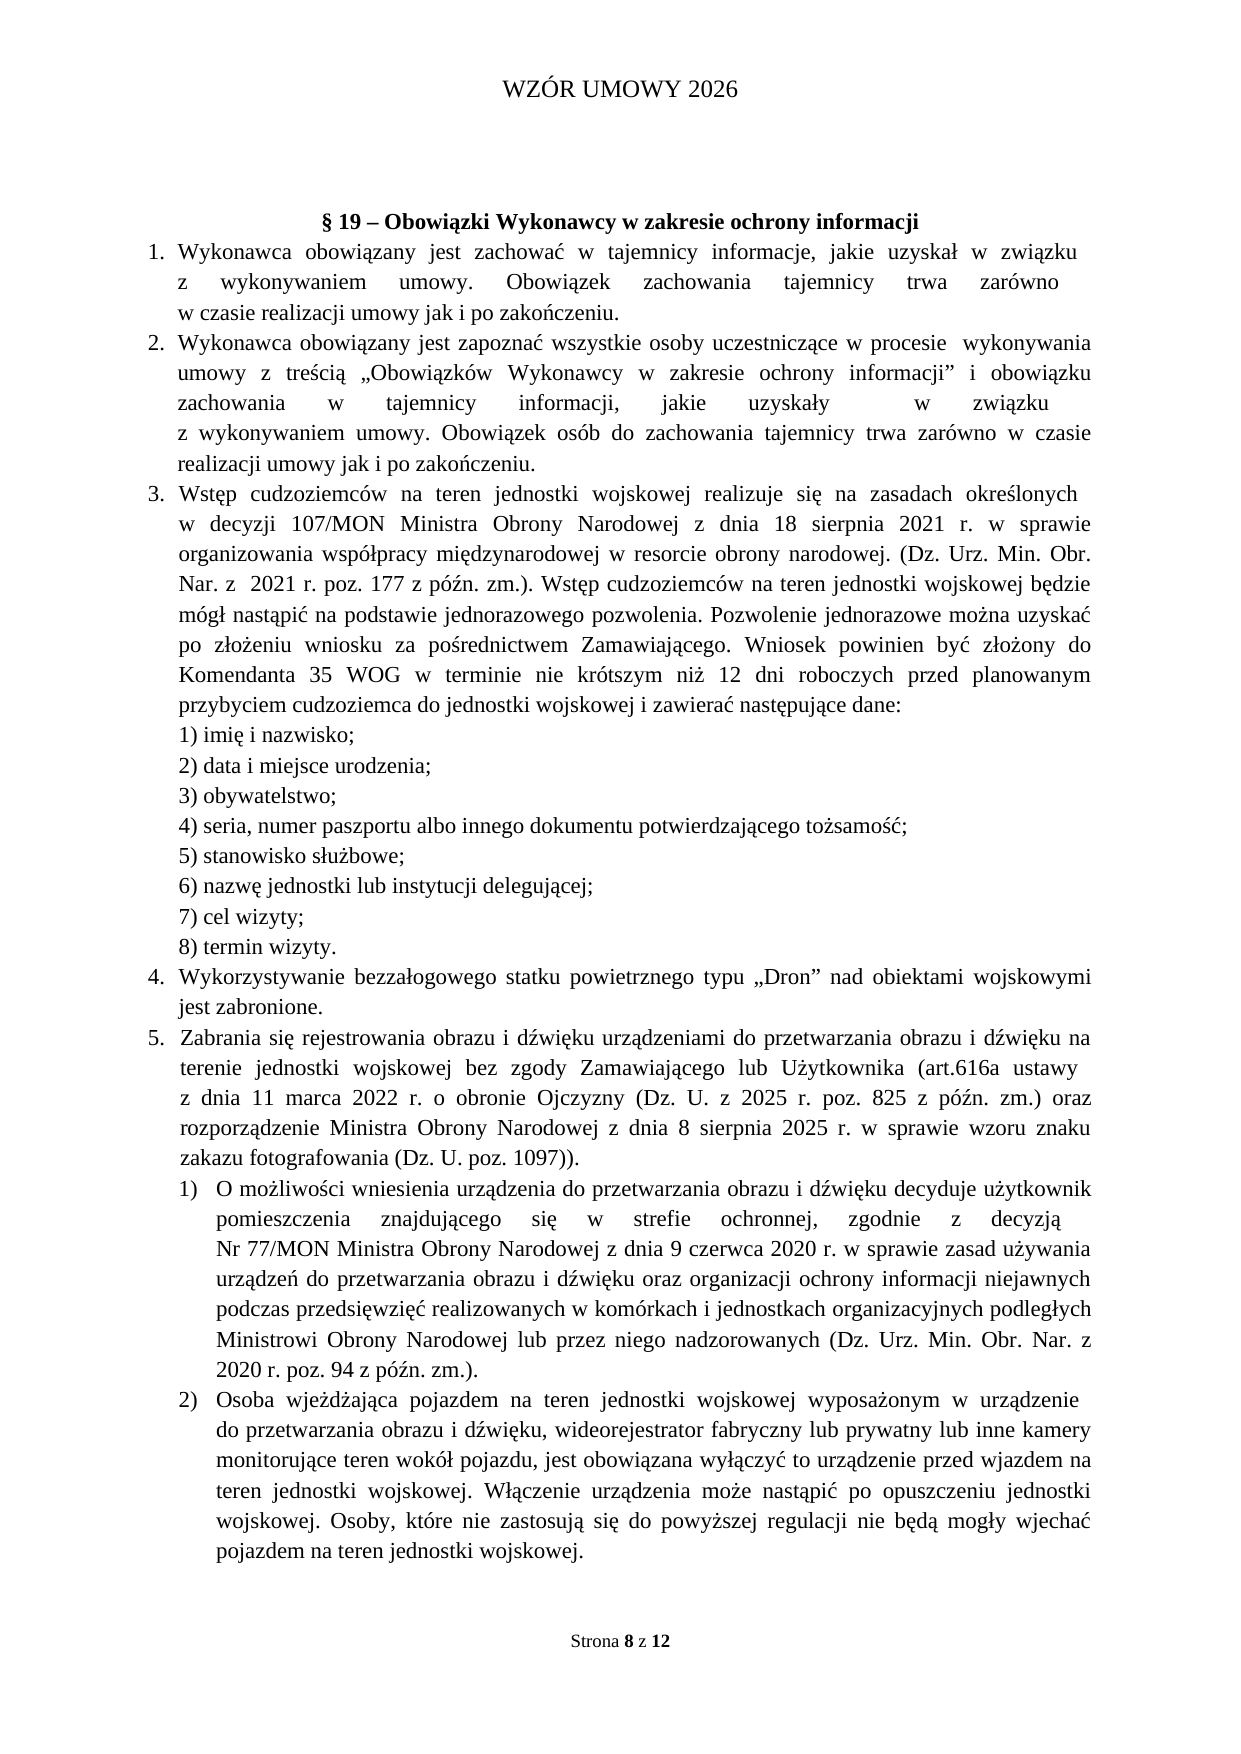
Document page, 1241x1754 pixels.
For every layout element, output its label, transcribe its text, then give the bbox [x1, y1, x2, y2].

list Zabrania się rejestrowania obrazu i dźwięku urządzeniami do przetwarzania obrazu i dźwięku na terenie jednostki wojskowej bez zgody Zamawiającego lub Użytkownika (art.616a ustawy z dnia 11 marca 2022 r. o obronie Ojczyzny (Dz. U. z 2025 r. poz. 825 z późn. zm.) oraz rozporządzenie Ministra Obrony Narodowej z dnia 8 sierpnia 2025 r. w sprawie wzoru znaku zakazu fotografowania (Dz. U. poz. 1097)). [148, 1024, 1093, 1171]
list Osoba wjeżdżająca pojazdem na teren jednostki wojskowej wyposażonym w urządzenie do przetwarzania obrazu i dźwięku, wideorejestrator fabryczny lub prywatny lub inne kamery monitorujące teren wokół pojazdu, jest obowiązana wyłączyć to urządzenie przed wjazdem na teren jednostki wojskowej. Włączenie urządzenia może nastąpić po opuszczeniu jednostki wojskowej. Osoby, które nie zastosują się do powyższej regulacji nie będą mogły wjechać pojazdem na teren jednostki wojskowej. [178, 1386, 1093, 1563]
list Wykonawca obowiązany jest zapoznać wszystkie osoby uczestniczące w procesie wykonywania umowy z treścią „Obowiązków Wykonawcy w zakresie ochrony informacji” i obowiązku zachowania w tajemnicy informacji, jakie uzyskały w związku z wykonywaniem umowy. Obowiązek osób do zachowania tajemnicy trwa zarówno w czasie realizacji umowy jak i po zakończeniu. [148, 329, 1093, 476]
list O możliwości wniesienia urządzenia do przetwarzania obrazu i dźwięku decyduje użytkownik pomieszczenia znajdującego się w strefie ochronnej, zgodnie z decyzją Nr 77/MON Ministra Obrony Narodowej z dnia 9 czerwca 2020 r. w sprawie zasad używania urządzeń do przetwarzania obrazu i dźwięku oraz organizacji ochrony informacji niejawnych podczas przedsięwzięć realizowanych w komórkach i jednostkach organizacyjnych podległych Ministrowi Obrony Narodowej lub przez niego nadzorowanych (Dz. Urz. Min. Obr. Nar. z 2020 r. poz. 94 z późn. zm.). [178, 1175, 1093, 1382]
text 1) imię i nazwisko; [174, 722, 1093, 748]
text 7) cel wizyty; [174, 903, 1093, 929]
list Wykorzystywanie bezzałogowego statku powietrznego typu „Dron” nad obiektami wojskowymi jest zabronione. [148, 963, 1093, 1020]
text 2) data i miejsce urodzenia; [174, 752, 1093, 778]
text 6) nazwę jednostki lub instytucji delegującej; [174, 873, 1093, 899]
list Wykonawca obowiązany jest zachować w tajemnicy informacje, jakie uzyskał w związku z wykonywaniem umowy. Obowiązek zachowania tajemnicy trwa zarówno w czasie realizacji umowy jak i po zakończeniu. [148, 238, 1093, 325]
text 4) seria, numer paszportu albo innego dokumentu potwierdzającego tożsamość; [174, 812, 1093, 838]
list Wstęp cudzoziemców na teren jednostki wojskowej realizuje się na zasadach określonych w decyzji 107/MON Ministra Obrony Narodowej z dnia 18 sierpnia 2021 r. w sprawie organizowania współpracy międzynarodowej w resorcie obrony narodowej. (Dz. Urz. Min. Obr. Nar. z 2021 r. poz. 177 z późn. zm.). Wstęp cudzoziemców na teren jednostki wojskowej będzie mógł nastąpić na podstawie jednorazowego pozwolenia. Pozwolenie jednorazowe można uzyskać po złożeniu wniosku za pośrednictwem Zamawiającego. Wniosek powinien być złożony do Komendanta 35 WOG w terminie nie krótszym niż 12 dni roboczych przed planowanym przybyciem cudzoziemca do jednostki wojskowej i zawierać następujące dane: [148, 480, 1093, 718]
text 3) obywatelstwo; [174, 782, 1093, 808]
text 5) stanowisko służbowe; [174, 842, 1093, 869]
text § 19 – Obowiązki Wykonawcy w zakresie ochrony informacji [148, 208, 1093, 234]
text 8) termin wizyty. [174, 933, 1093, 959]
